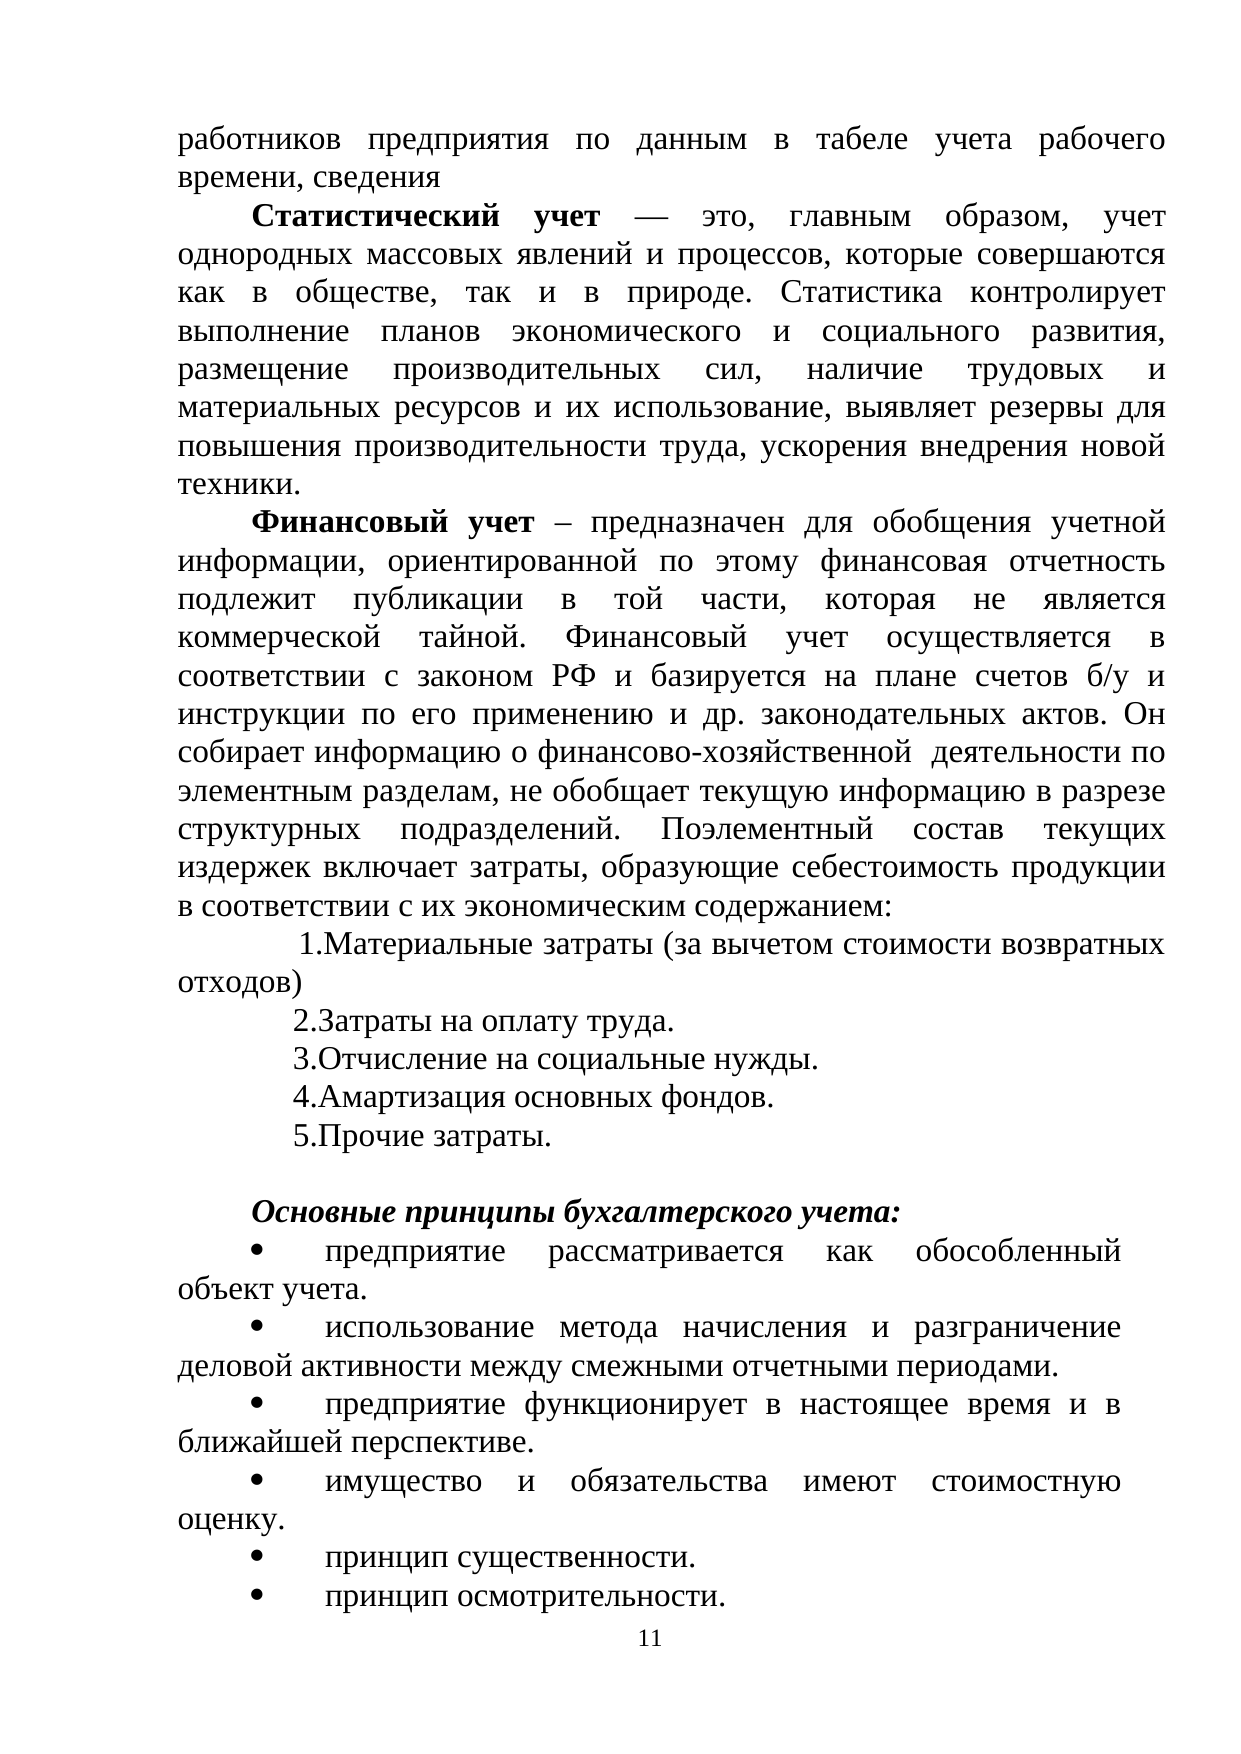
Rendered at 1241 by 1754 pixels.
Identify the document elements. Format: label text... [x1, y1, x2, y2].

list имущество и обязательства имеют стоимостную оценку. [177, 1460, 1122, 1536]
text Статистический учет — это, главным образом, учет однородных массовых явлений и процессов, которые совершаются как в обществе, так и в природе. Статистика контролирует выполнение планов экономического и социального развития, размещение производительных сил, наличие трудовых и материальных ресурсов и их использование, выявляет резервы для повышения производительности труда, ускорения внедрения новой техники. [177, 195, 1166, 501]
text 1.Материальные затраты (за вычетом стоимости возвратных отходов) [177, 923, 1166, 1000]
text 4.Амартизация основных фондов. [177, 1076, 1166, 1115]
text 3.Отчисление на социальные нужды. [177, 1038, 1166, 1076]
list принцип существенности. [177, 1536, 1122, 1575]
text 2.Затраты на оплату труда. [177, 1000, 1166, 1038]
list принцип осмотрительности. [177, 1575, 1122, 1613]
list использование метода начисления и разграничение деловой активности между смежными отчетными периодами. [177, 1306, 1122, 1383]
text 5.Прочие затраты. [177, 1115, 1166, 1153]
text Финансовый учет – предназначен для обобщения учетной информации, ориентированной по этому финансовая отчетность подлежит публикации в той части, которая не является коммерческой тайной. Финансовый учет осуществляется в соответствии с законом РФ и базируется на плане счетов б/у и инструкции по его применению и др. законодательных актов. Он собирает информацию о финансово-хозяйственной деятельности по элементным разделам, не обобщает текущую информацию в разрезе структурных подразделений. Поэлементный состав текущих издержек включает затраты, образующие себестоимость продукции в соответствии с их экономическим содержанием: [177, 501, 1166, 923]
text Основные принципы бухгалтерского учета: [177, 1191, 1122, 1230]
list предприятие функционирует в настоящее время и в ближайшей перспективе. [177, 1383, 1122, 1460]
list предприятие рассматривается как обособленный объект учета. [177, 1230, 1122, 1306]
